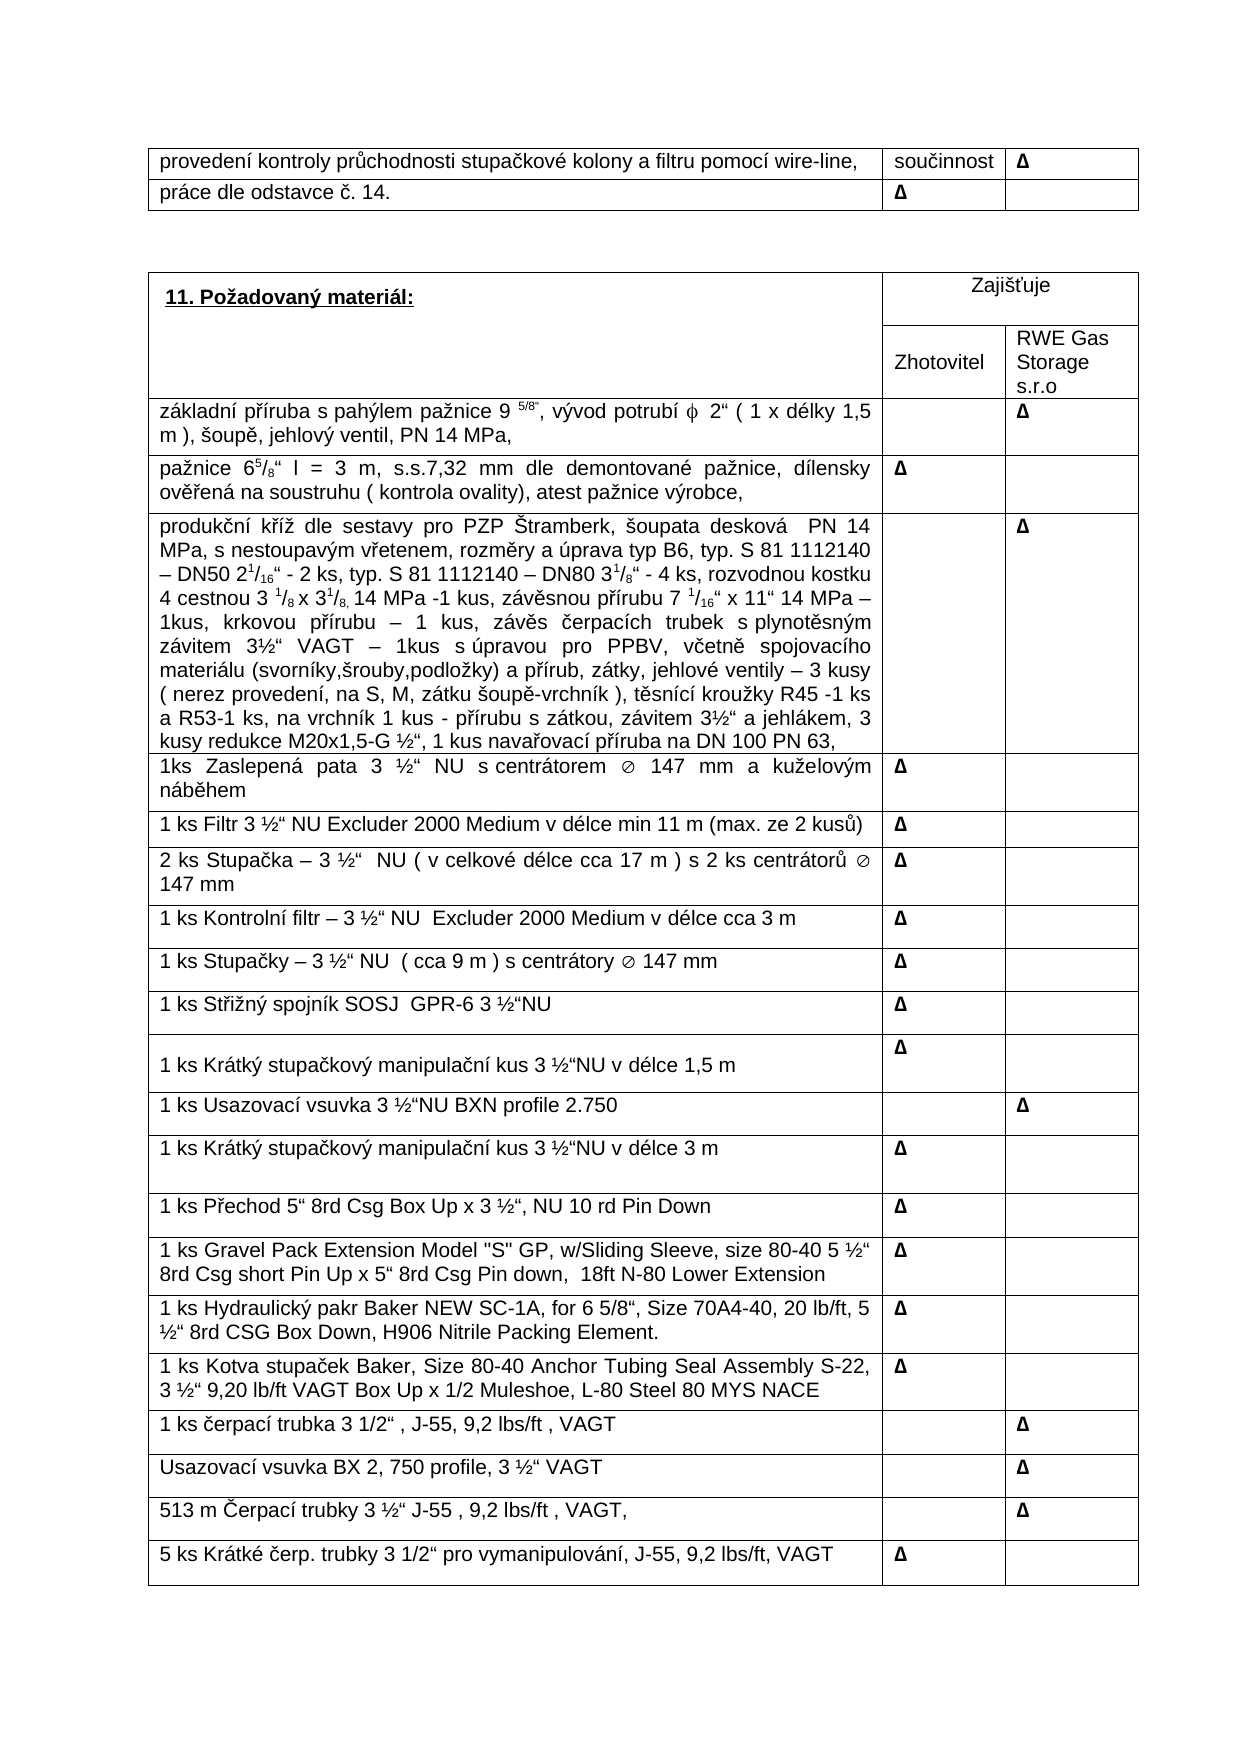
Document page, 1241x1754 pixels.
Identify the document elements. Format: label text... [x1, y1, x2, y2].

table_cell [1006, 949, 1138, 991]
table_cell 513 m Čerpací trubky 3 ½“ J-55 , 9,2 lbs/ft , VAGT, [149, 1498, 882, 1540]
table_cell ∆ [1006, 1093, 1138, 1134]
table_cell ∆ [883, 1296, 1005, 1352]
table_cell práce dle odstavce č. 14. [149, 180, 882, 210]
table_cell ∆ [883, 1035, 1005, 1092]
table_cell 1 ks Hydraulický pakr Baker NEW SC-1A, for 6 5/8“, Size 70A4-40, 20 lb/ft, 5 ½“ 8rd CSG Box Down, H906 Nitrile Packing Element. [149, 1296, 882, 1352]
table_cell [1006, 1194, 1138, 1237]
table_cell základní příruba s pahýlem pažnice 9 5/8“, vývod potrubí 2“ ( 1 x délky 1,5 m ), šoupě, jehlový ventil, PN 14 MPa, [149, 399, 882, 455]
table_cell ∆ [883, 848, 1005, 905]
table_cell ∆ [883, 456, 1005, 513]
table_cell pažnice 65/8“ l = 3 m, s.s.7,32 mm dle demontované pažnice, dílensky ověřená na soustruhu ( kontrola ovality), atest pažnice výrobce, [149, 456, 882, 513]
table_cell 1 ks Stupačky – 3 ½“ NU ( cca 9 m ) s centrátory 147 mm [149, 949, 882, 991]
table_cell 2 ks Stupačka – 3 ½“ NU ( v celkové délce cca 17 m ) s 2 ks centrátorů 147 mm [149, 848, 882, 905]
table_cell RWE Gas Storage s.r.o [1006, 326, 1138, 398]
table_cell 1 ks Filtr 3 ½“ NU Excluder 2000 Medium v délce min 11 m (max. ze 2 kusů) [149, 812, 882, 847]
table_cell ∆ [883, 754, 1005, 811]
table_cell ∆ [1006, 399, 1138, 455]
table_cell [1006, 456, 1138, 513]
table_cell produkční kříž dle sestavy pro PZP Štramberk, šoupata desková PN 14 MPa, s nestoupavým vřetenem, rozměry a úprava typ B6, typ. S 81 1112140 – DN50 21/16“ - 2 ks, typ. S 81 1112140 – DN80 31/8“ - 4 ks, rozvodnou kostku 4 cestnou 3 1/8 x 31/8, 14 Mpa -1 kus, závěsnou přírubu 7 1/16“ x 11“ 14 MPa – 1kus, krkovou přírubu – 1 kus, závěs čerpacích trubek s plynotěsným závitem 3½“ VAGT – 1kus s úpravou pro PPBV, včetně spojovacího materiálu (svorníky,šrouby,podložky) a přírub, zátky, jehlové ventily – 3 kusy ( nerez provedení, na S, M, zátku šoupě-vrchník ), těsnící kroužky R45 -1 ks a R53-1 ks, na vrchník 1 kus - přírubu s zátkou, závitem 3½“ a jehlákem, 3 kusy redukce M20x1,5-G ½“, 1 kus navařovací příruba na DN 100 PN 63, [149, 514, 882, 753]
table_cell ∆ [883, 1354, 1005, 1410]
table_cell [1006, 812, 1138, 847]
table_cell [883, 1093, 1005, 1134]
table_cell ∆ [1006, 514, 1138, 753]
table_cell [1006, 992, 1138, 1034]
table_cell [1006, 180, 1138, 210]
table_cell 1 ks Přechod 5“ 8rd Csg Box Up x 3 ½“, NU 10 rd Pin Down [149, 1194, 882, 1237]
table_cell [883, 514, 1005, 753]
table_cell [1006, 1541, 1138, 1584]
table_cell [1006, 848, 1138, 905]
table_cell [1006, 754, 1138, 811]
table_cell ∆ [883, 949, 1005, 991]
table_cell 1 ks čerpací trubka 3 1/2“ , J-55, 9,2 lbs/ft , VAGT [149, 1411, 882, 1454]
table_cell ∆ [1006, 1411, 1138, 1454]
table_cell [1006, 1136, 1138, 1192]
table_cell 1 ks Kotva stupaček Baker, Size 80-40 Anchor Tubing Seal Assembly S-22, 3 ½“ 9,20 lb/ft VAGT Box Up x 1/2 Muleshoe, L-80 Steel 80 MYS NACE [149, 1354, 882, 1410]
table_cell ∆ [1006, 1498, 1138, 1540]
table_cell [883, 1411, 1005, 1454]
table_cell ∆ [883, 180, 1005, 210]
table_cell ∆ [1006, 1455, 1138, 1497]
table_cell 1 ks Gravel Pack Extension Model "S" GP, w/Sliding Sleeve, size 80-40 5 ½“ 8rd Csg short Pin Up x 5“ 8rd Csg Pin down, 18ft N-80 Lower Extension [149, 1238, 882, 1294]
table_cell 1 ks Usazovací vsuvka 3 ½“NU BXN profile 2.750 [149, 1093, 882, 1134]
table_cell ∆ [883, 1238, 1005, 1294]
table_cell [1006, 1354, 1138, 1410]
table_cell provedení kontroly průchodnosti stupačkové kolony a filtru pomocí wire-line, [149, 149, 882, 179]
table_cell 1 ks Krátký stupačkový manipulační kus 3 ½“NU v délce 1,5 m [149, 1035, 882, 1092]
table_cell ∆ [883, 992, 1005, 1034]
table_cell ∆ [883, 1541, 1005, 1584]
table_cell 1 ks Kontrolní filtr – 3 ½“ NU Excluder 2000 Medium v délce cca 3 m [149, 906, 882, 948]
table_cell 1 ks Krátký stupačkový manipulační kus 3 ½“NU v délce 3 m [149, 1136, 882, 1192]
table_header Zajišťuje [883, 273, 1138, 325]
table_cell Usazovací vsuvka BX 2, 750 profile, 3 ½“ VAGT [149, 1455, 882, 1497]
table_cell [1006, 1238, 1138, 1294]
table_cell [883, 1455, 1005, 1497]
table_cell [1006, 906, 1138, 948]
table_cell [883, 1498, 1005, 1540]
table_cell ∆ [883, 1194, 1005, 1237]
table_cell Zhotovitel [883, 326, 1005, 398]
table_cell [883, 399, 1005, 455]
table_cell ∆ [883, 906, 1005, 948]
table_cell ∆ [883, 1136, 1005, 1192]
table_cell ∆ [883, 812, 1005, 847]
table_header 11. Požadovaný materiál: [149, 273, 882, 398]
table_cell součinnost [883, 149, 1005, 179]
table_cell ∆ [1006, 149, 1138, 179]
table_cell 1 ks Střižný spojník SOSJ GPR-6 3 ½“NU [149, 992, 882, 1034]
table_cell 5 ks Krátké čerp. trubky 3 1/2“ pro vymanipulování, J-55, 9,2 lbs/ft, VAGT [149, 1541, 882, 1584]
table_cell [1006, 1296, 1138, 1352]
table_cell [1006, 1035, 1138, 1092]
table_cell 1ks Zaslepená pata 3 ½“ NU s centrátorem 147 mm a kuželovým náběhem [149, 754, 882, 811]
